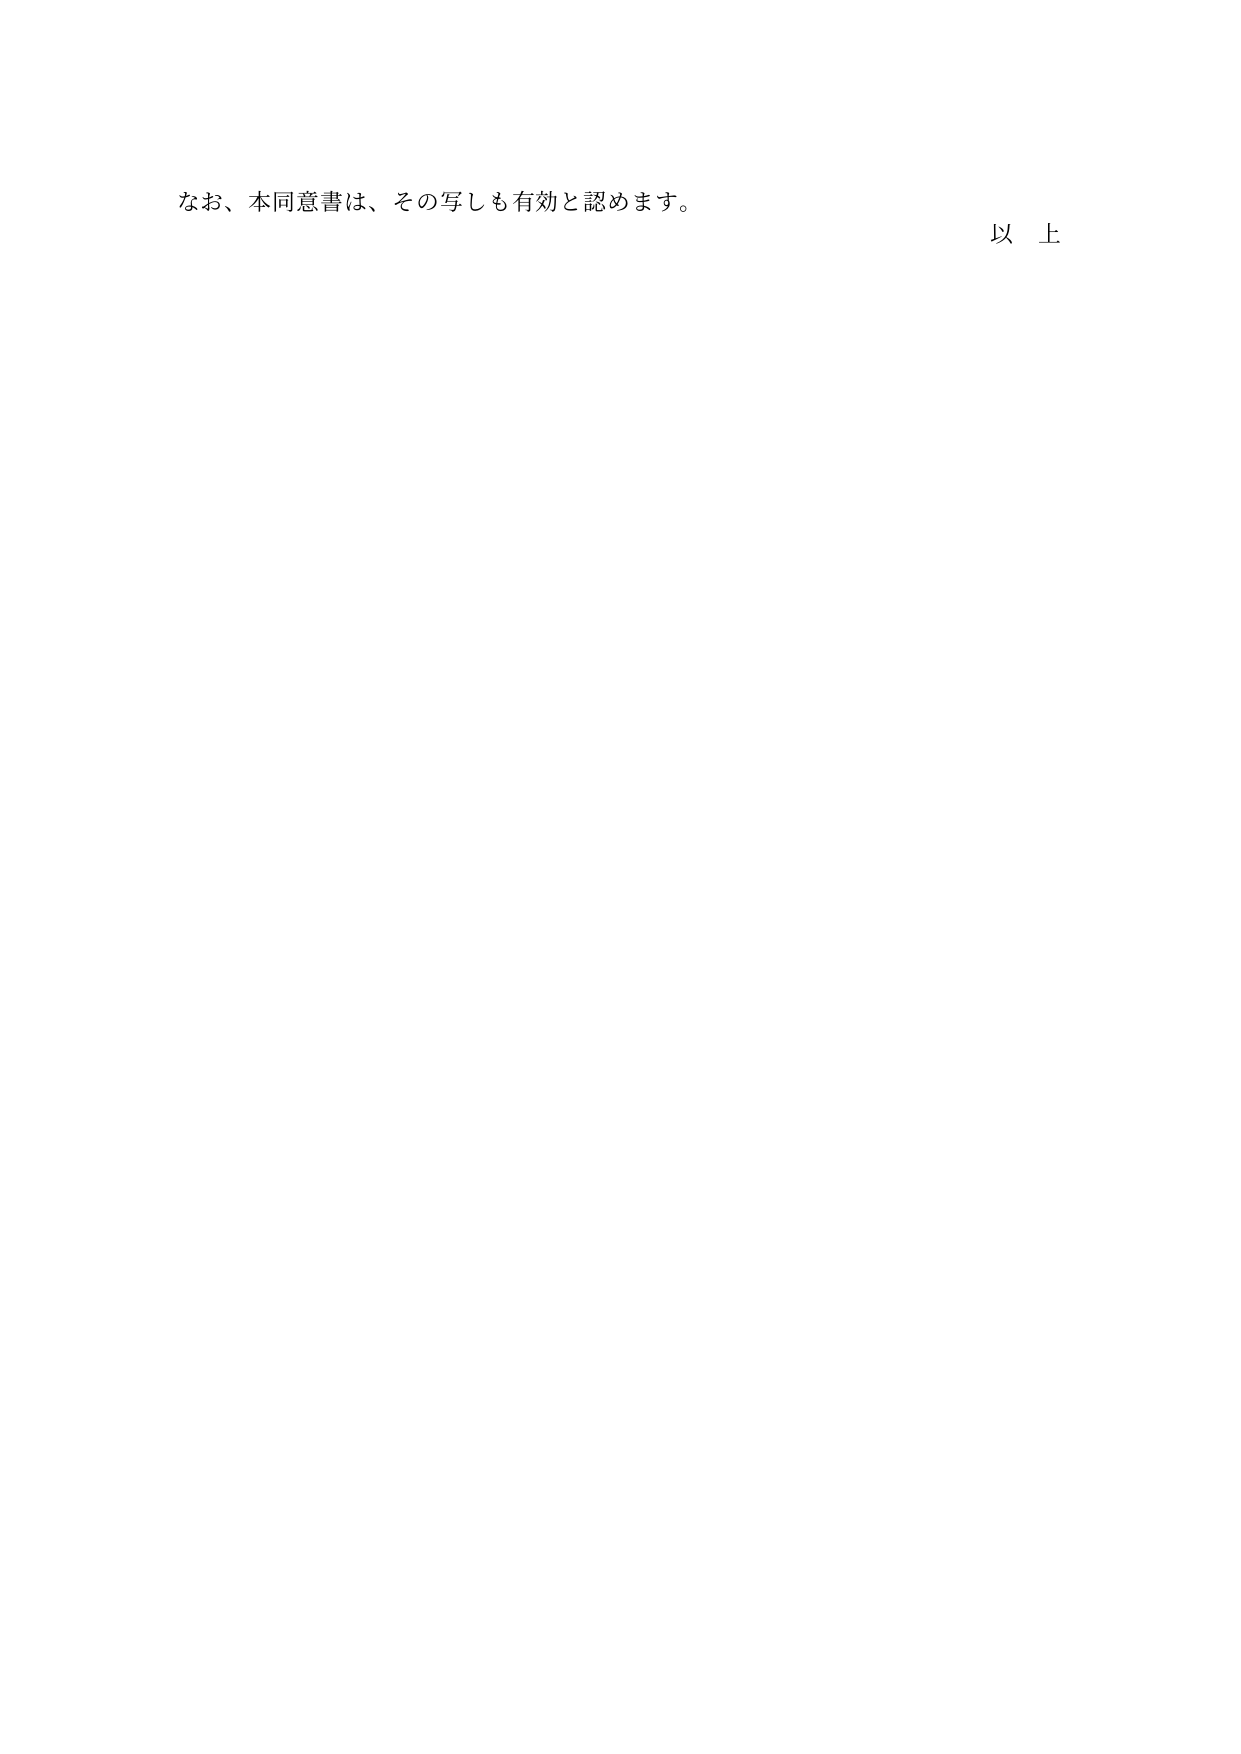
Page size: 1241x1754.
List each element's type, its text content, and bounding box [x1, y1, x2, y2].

text 以 上 [153, 217, 1087, 249]
text なお、本同意書は、その写しも有効と認めます。 [153, 183, 1087, 217]
